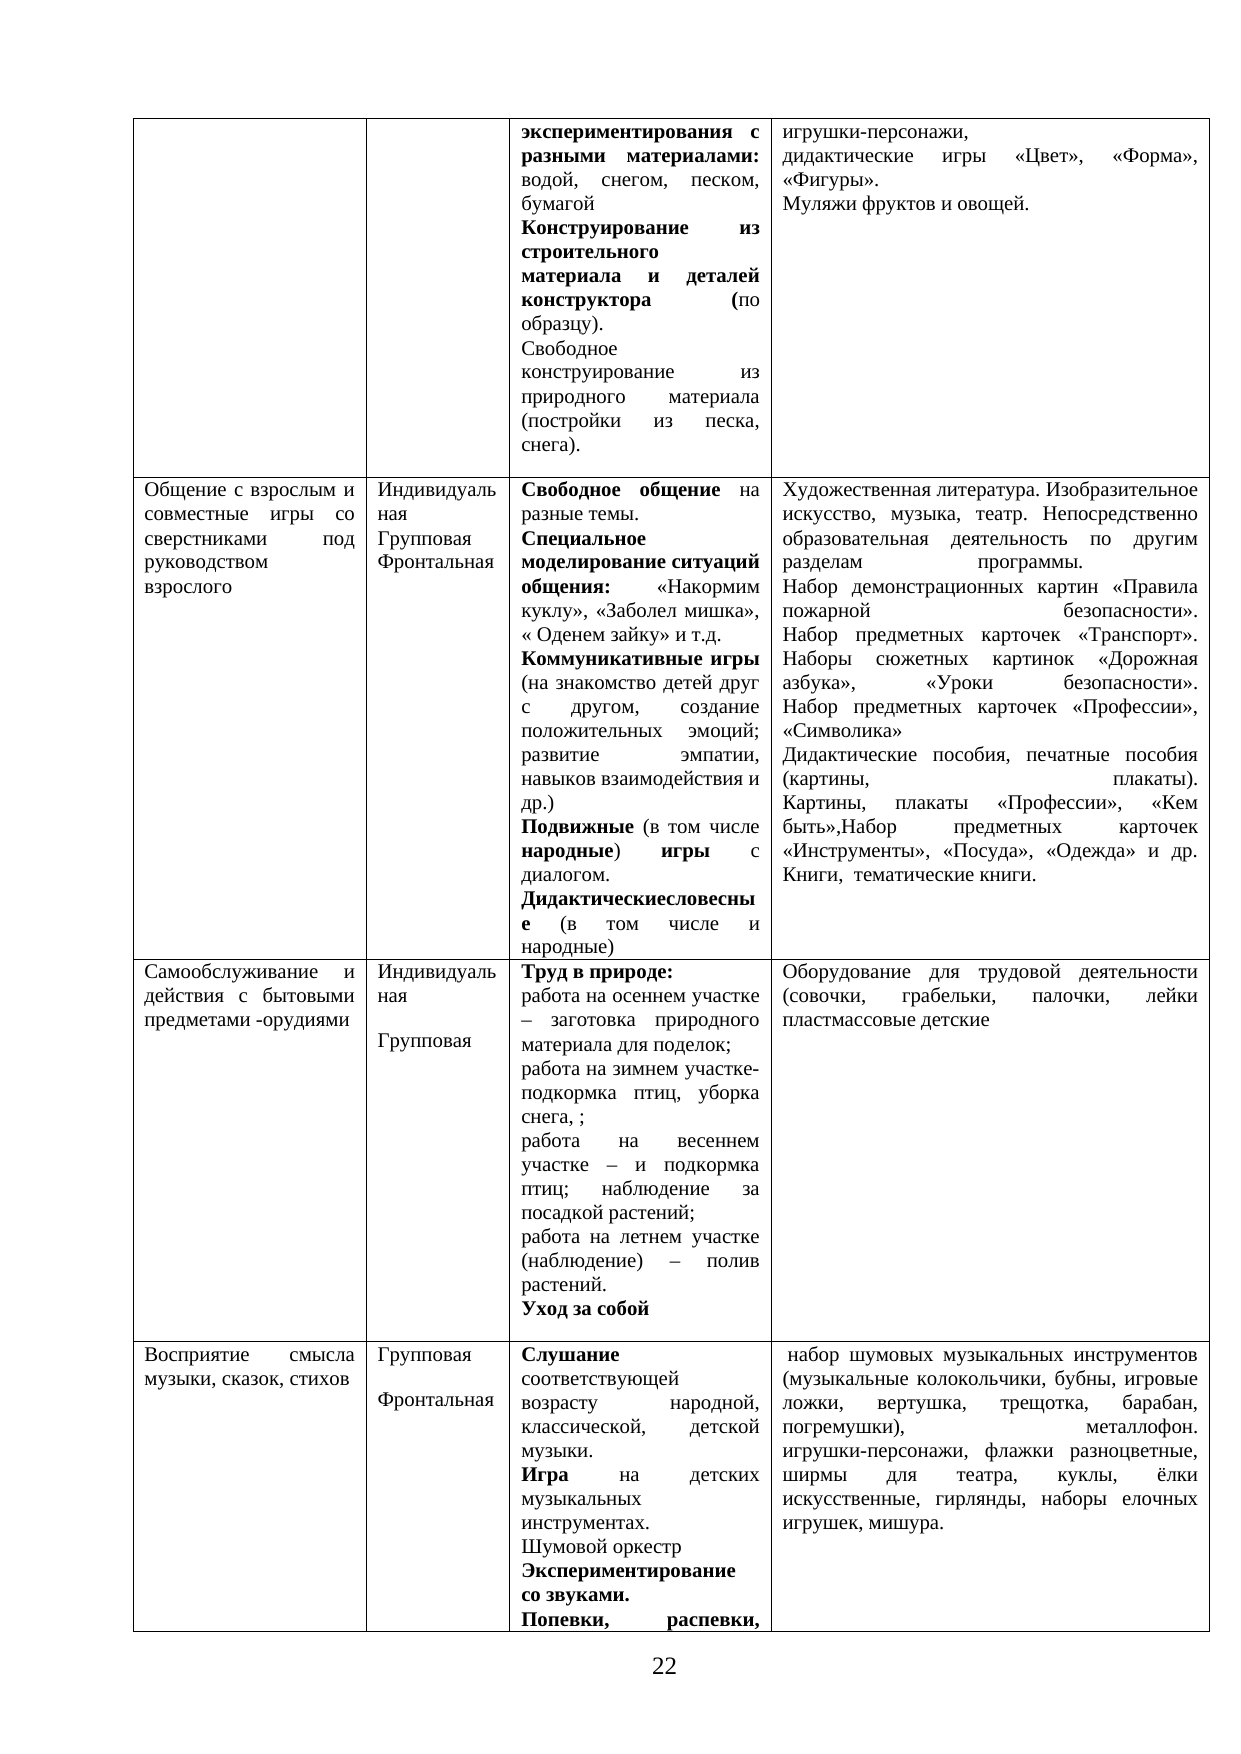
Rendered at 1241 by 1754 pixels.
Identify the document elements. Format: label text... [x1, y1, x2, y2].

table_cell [367, 1342, 509, 1631]
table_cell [772, 119, 1209, 477]
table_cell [510, 119, 771, 477]
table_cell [367, 119, 509, 477]
table_cell Труд в природе: работа на осеннем участке – заготовка природного материала для поделок; работа на зимнем участке- подкормка птиц, уборка снега, ; работа на весеннем участке – и подкормка птиц; наблюдение за посадкой растений; работа на летнем участке (наблюдение) – полив растений. Уход за собой [510, 960, 771, 1341]
table_cell Индивидуальная Групповая Фронтальная [367, 478, 509, 958]
table_cell Оборудование для трудовой деятельности (совочки, грабельки, палочки, лейки пластмассовые детские [772, 960, 1209, 1341]
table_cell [134, 1342, 366, 1631]
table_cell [510, 1342, 771, 1631]
table_cell Общение с взрослым и совместные игры со сверстниками под руководством взрослого [134, 478, 366, 958]
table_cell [134, 119, 366, 477]
table_cell Индивидуальная Групповая [367, 960, 509, 1341]
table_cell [772, 1342, 1209, 1631]
table_cell Художественная литература. Изобразительное искусство, музыка, театр. Непосредственно образовательная деятельность по другим разделам программы. Набор демонстрационных картин «Правила пожарной безопасности». Набор предметных карточек «Транспорт». Наборы сюжетных картинок «Дорожная азбука», «Уроки безопасности». Набор предметных карточек «Профессии», «Символика» Дидактические пособия, печатные пособия (картины, плакаты). Картины, плакаты «Профессии», «Кем быть»,Набор предметных карточек «Инструменты», «Посуда», «Одежда» и др. Книги, тематические книги. [772, 478, 1209, 958]
table_cell Самообслуживание и действия с бытовыми предметами -орудиями [134, 960, 366, 1341]
table_cell Свободное общение на разные темы. Специальное моделирование ситуаций общения: «Накормим куклу», «Заболел мишка», « Оденем зайку» и т.д. Коммуникативные игры (на знакомство детей друг с другом, создание положительных эмоций; развитие эмпатии, навыков взаимодействия и др.) Подвижные (в том числе народные) игры с диалогом. Дидактическиесловесные (в том числе и народные) [510, 478, 771, 958]
